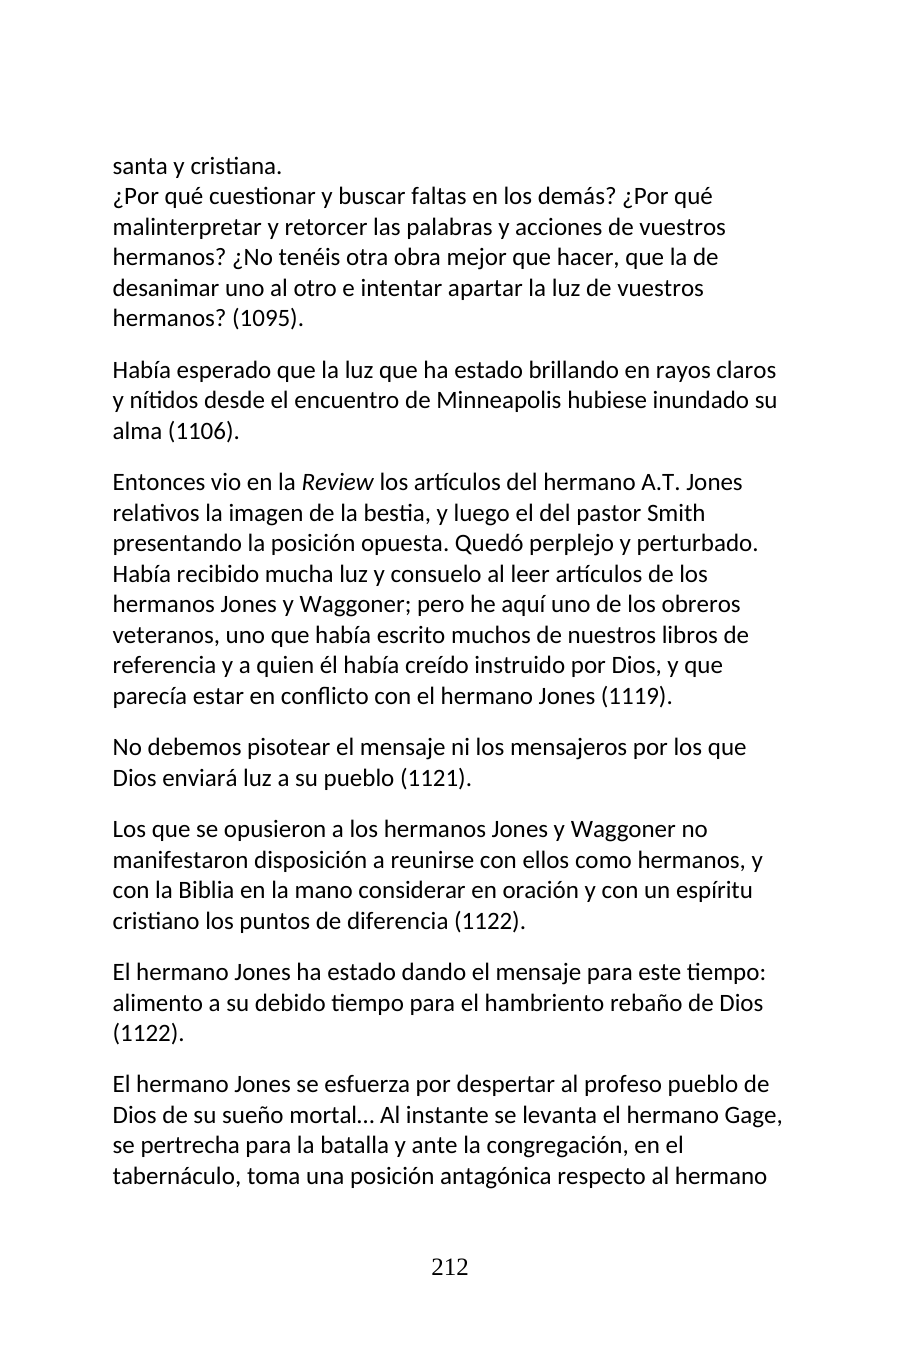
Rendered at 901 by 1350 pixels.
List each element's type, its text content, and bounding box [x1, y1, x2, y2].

text Los que se opusieron a los hermanos Jones y Waggoner no manifestaron disposición a reunirse con ellos como hermanos, y con la Biblia en la mano considerar en oración y con un espíritu cristiano los puntos de diferencia (1122). [112, 813, 788, 935]
text El hermano Jones ha estado dando el mensaje para este tiempo: alimento a su debido tiempo para el hambriento rebaño de Dios (1122). [112, 956, 788, 1048]
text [112, 1068, 788, 1191]
text No debemos pisotear el mensaje ni los mensajeros por los que Dios enviará luz a su pueblo (1121). [112, 731, 788, 792]
text Había esperado que la luz que ha estado brillando en rayos claros y nítidos desde el encuentro de Minneapolis hubiese inundado su alma (1106). [112, 354, 788, 446]
text Entonces vio en la Review los artículos del hermano A.T. Jones relativos la imagen de la bestia, y luego el del pastor Smith presentando la posición opuesta. Quedó perplejo y perturbado. Había recibido mucha luz y consuelo al leer artículos de los hermanos Jones y Waggoner; pero he aquí uno de los obreros veteranos, uno que había escrito muchos de nuestros libros de referencia y a quien él había creído instruido por Dios, y que parecía estar en conflicto con el hermano Jones (1119). [112, 466, 788, 711]
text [112, 150, 788, 333]
